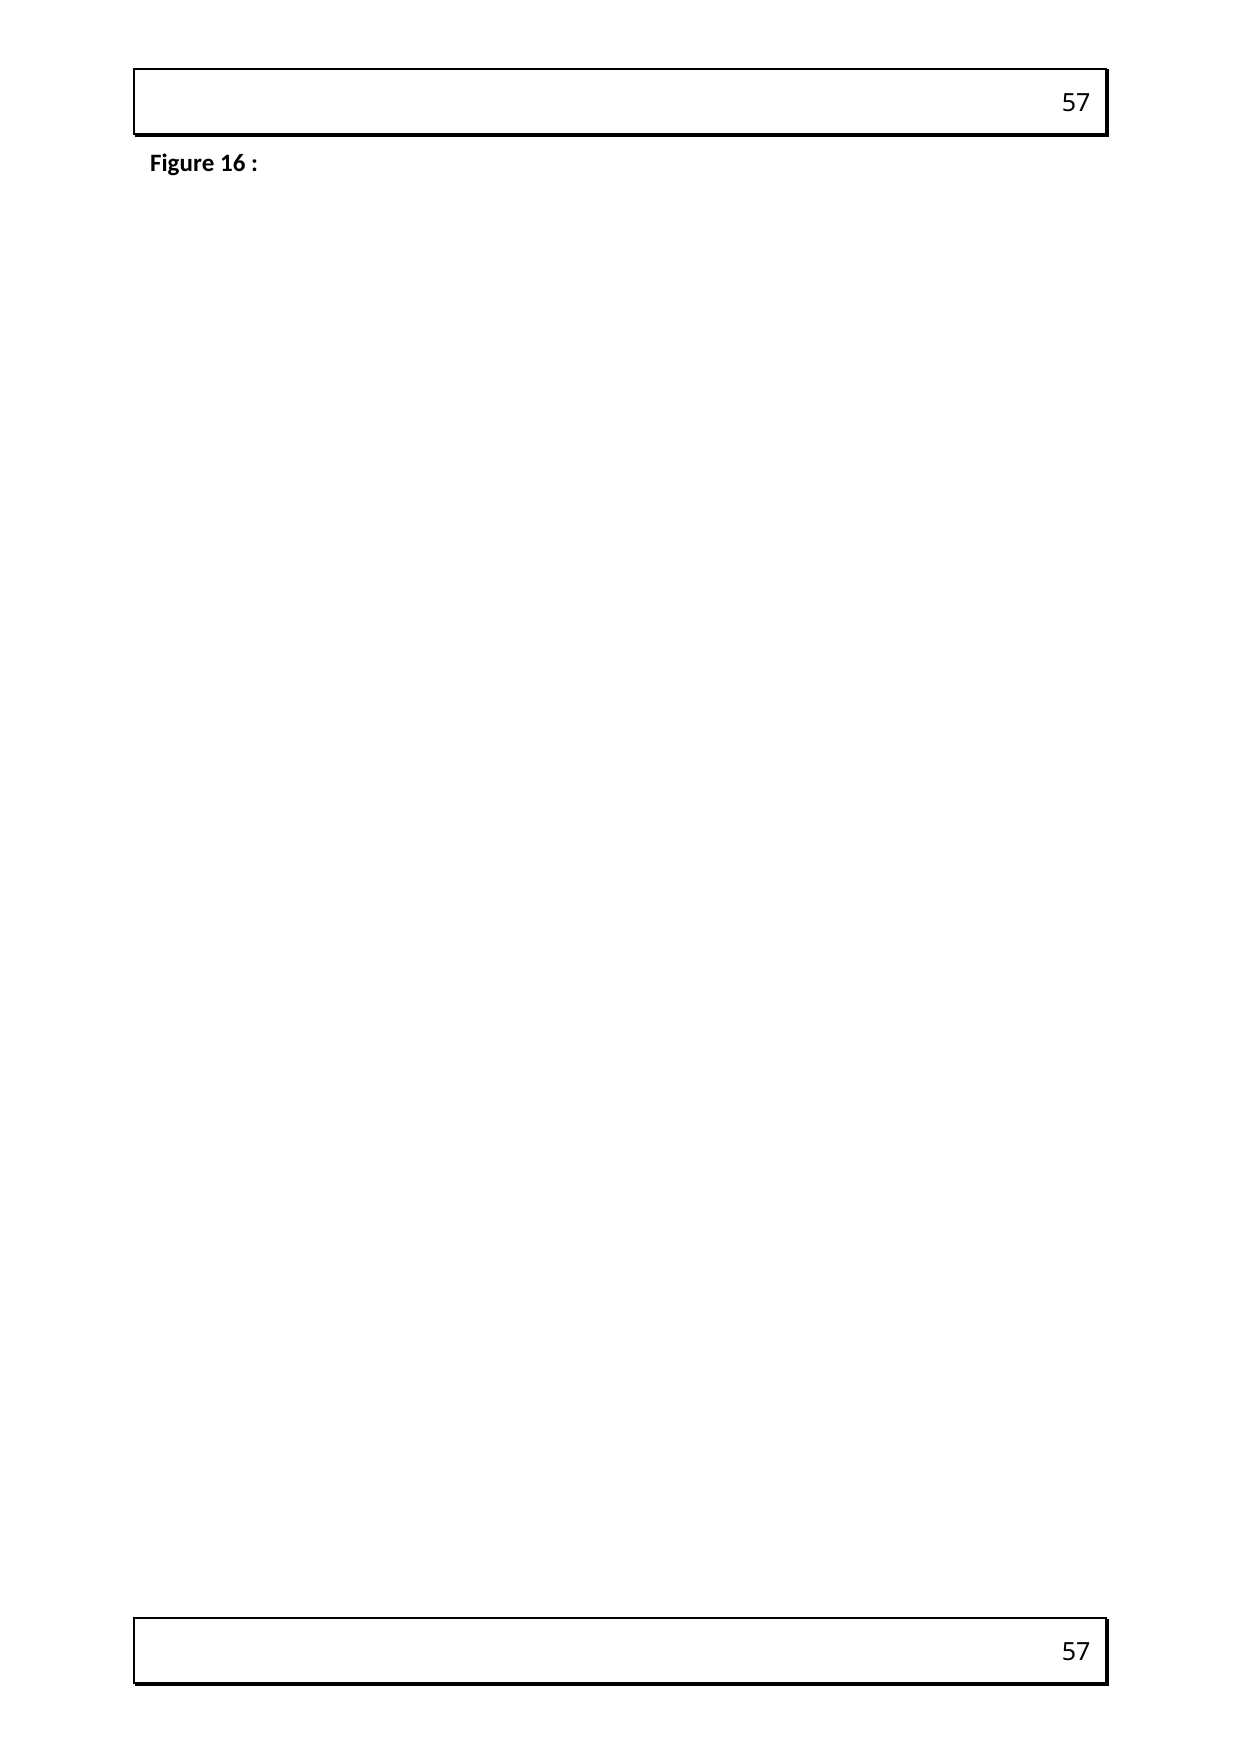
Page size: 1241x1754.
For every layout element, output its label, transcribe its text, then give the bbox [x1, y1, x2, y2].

text Figure 16 : Fiche de lot de travaux : [150, 148, 1090, 178]
